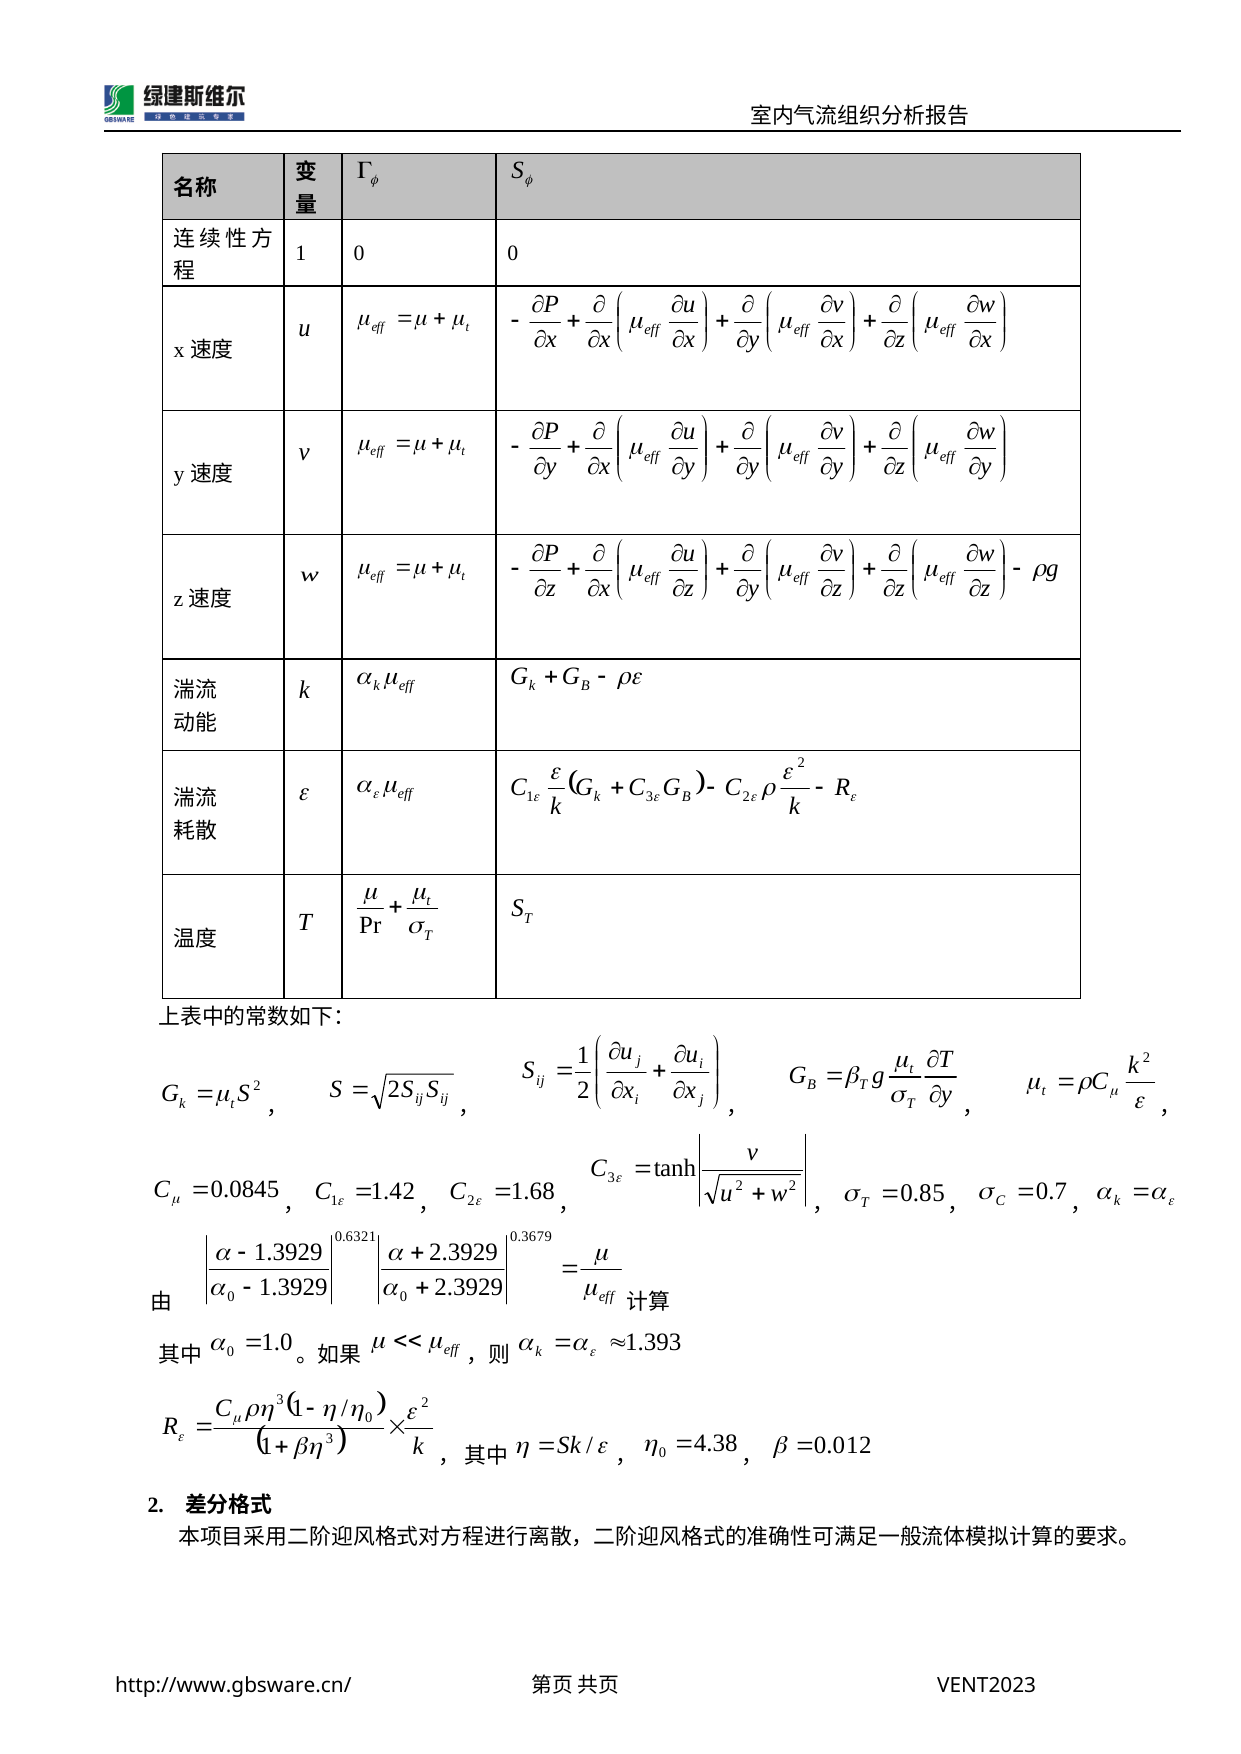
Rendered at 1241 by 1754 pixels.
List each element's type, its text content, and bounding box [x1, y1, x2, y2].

table_cell z 速度 [163, 535, 283, 658]
table_cell 0 [343, 220, 495, 285]
picture [103, 82, 246, 124]
text 上表中的常数如下： [103, 999, 1181, 1031]
list 差分格式 [147, 1486, 1181, 1519]
table_cell [343, 535, 495, 658]
table_cell [285, 411, 341, 534]
table_cell [343, 411, 495, 534]
table_cell [343, 875, 495, 998]
table_cell [285, 875, 341, 998]
table_cell 温度 [163, 875, 283, 998]
table_cell 0 [497, 220, 1080, 285]
table_cell [497, 660, 1080, 749]
table_header [497, 154, 1080, 219]
table_cell x 速度 [163, 287, 283, 409]
table_cell [497, 751, 1080, 874]
table_cell [497, 535, 1080, 658]
table_cell [497, 287, 1080, 409]
table_header [343, 154, 495, 219]
table_cell [343, 751, 495, 874]
table_cell 1 [285, 220, 341, 285]
table_cell [343, 287, 495, 409]
text 其中 。如果 ，则 [103, 1324, 1181, 1389]
table_cell [285, 751, 341, 874]
table_cell [285, 535, 341, 658]
table_cell [285, 660, 341, 749]
table_header 名称 [163, 154, 283, 219]
table_header 变量 [285, 154, 341, 219]
table_cell [497, 875, 1080, 998]
table_cell y 速度 [163, 411, 283, 534]
text 本项目采用二阶迎风格式对方程进行离散，二阶迎风格式的准确性可满足一般流体模拟计算的要求。 [160, 1519, 1181, 1551]
table_cell [285, 287, 341, 409]
table_cell [497, 411, 1080, 534]
text ， ， ， ， ， ， ， ， ， ， ， 由 计算 [150, 1031, 1181, 1324]
table_cell 连续性方程 [163, 220, 283, 285]
table_cell 湍流 耗散 [163, 751, 283, 874]
table_cell [343, 660, 495, 749]
table_cell 湍流 动能 [163, 660, 283, 749]
text ， 其中 ， ， [103, 1389, 1181, 1486]
